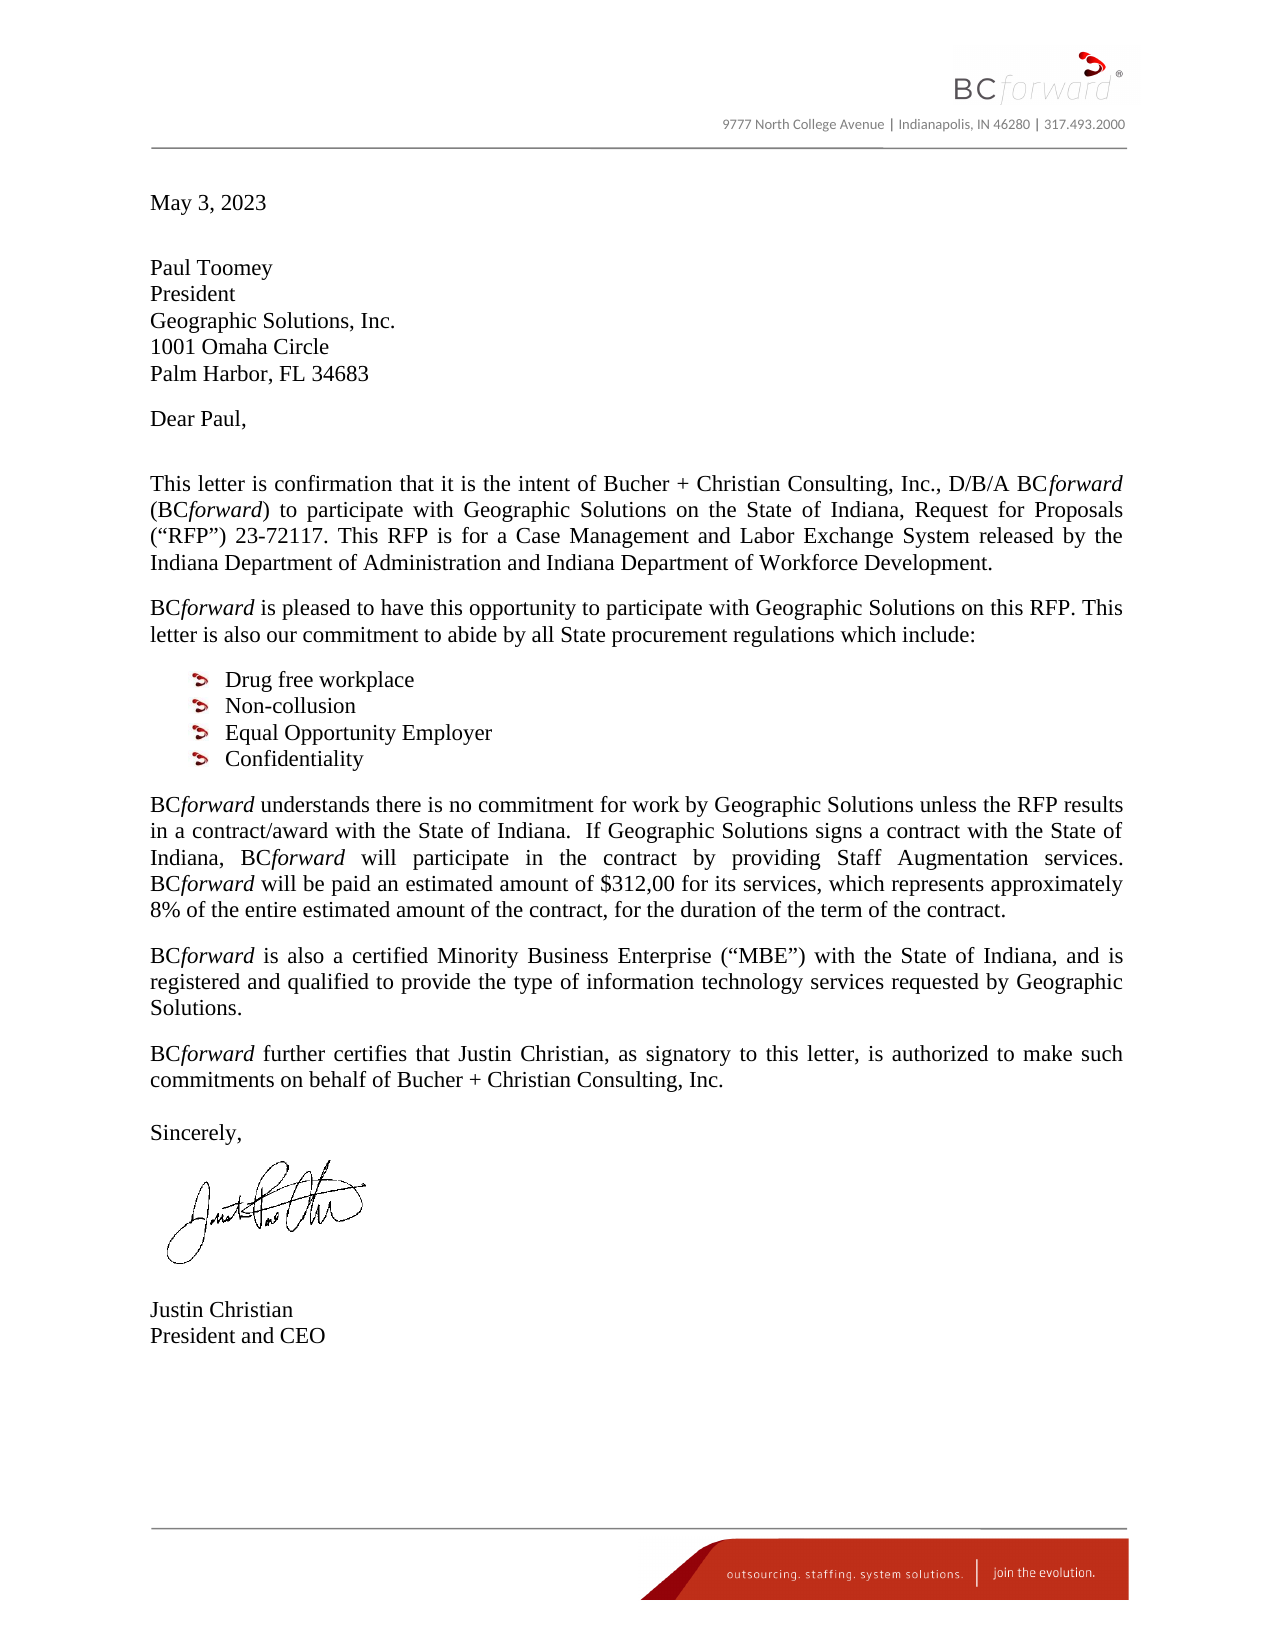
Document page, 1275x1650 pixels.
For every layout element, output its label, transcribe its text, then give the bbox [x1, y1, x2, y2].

picture [638, 1536, 1131, 1601]
text This letter is confirmation that it is the intent of Bucher + Christian Consulting, Inc., D/B/A BCforward (BCforward) to participate with Geographic Solutions on the State of Indiana, Request for Proposals (“RFP”) 23-72117. This RFP is for a Case Management and Labor Exchange System released by the Indiana Department of Administration and Indiana Department of Workforce Development. [150, 470, 1125, 575]
text BCforward further certifies that , as signatory to this letter, is authorized to make such commitments on behalf of Bucher + Christian Consulting, Inc. [150, 1040, 1125, 1093]
picture [188, 723, 209, 741]
text BCforward is pleased to have this opportunity to participate with Geographic Solutions on this RFP. This letter is also our commitment to abide by all State procurement regulations which include: [150, 594, 1125, 647]
picture [150, 1145, 375, 1270]
text Geographic Solutions, Inc. [150, 307, 1125, 333]
text Palm Harbor, FL 34683 [150, 359, 1125, 386]
picture [188, 750, 209, 767]
text Paul Toomey [150, 254, 1125, 281]
text Sincerely, [150, 1119, 1125, 1145]
list Confidentiality [187, 745, 1125, 772]
text Dear Paul, [150, 405, 1125, 431]
picture [953, 45, 1142, 105]
text President and CEO [150, 1323, 1125, 1349]
picture [188, 697, 209, 714]
text BCforward is also a certified Minority Business Enterprise (“MBE”) with the State of Indiana, and is registered and qualified to provide the type of information technology services requested by Geographic Solutions. [150, 942, 1125, 1021]
text BCforward understands there is no commitment for work by Geographic Solutions unless the RFP results in a contract/award with the State of Indiana. If Geographic Solutions signs a contract with the State of Indiana, BCforward will participate in the contract by providing Staff Augmentation services. BCforward will be paid an estimated amount of $312,00 for its services, which represents approximately 8% of the entire estimated amount of the contract, for the duration of the term of the contract. [150, 791, 1125, 923]
text 1001 Omaha Circle [150, 333, 1125, 359]
picture [188, 671, 209, 688]
text May 3, 2023 [150, 189, 1125, 216]
list Drug free workplace [187, 666, 1125, 693]
text President [150, 281, 1125, 307]
text Justin Christian [150, 1296, 1125, 1323]
list Non-collusion [187, 693, 1125, 719]
list Equal Opportunity Employer [187, 719, 1125, 745]
